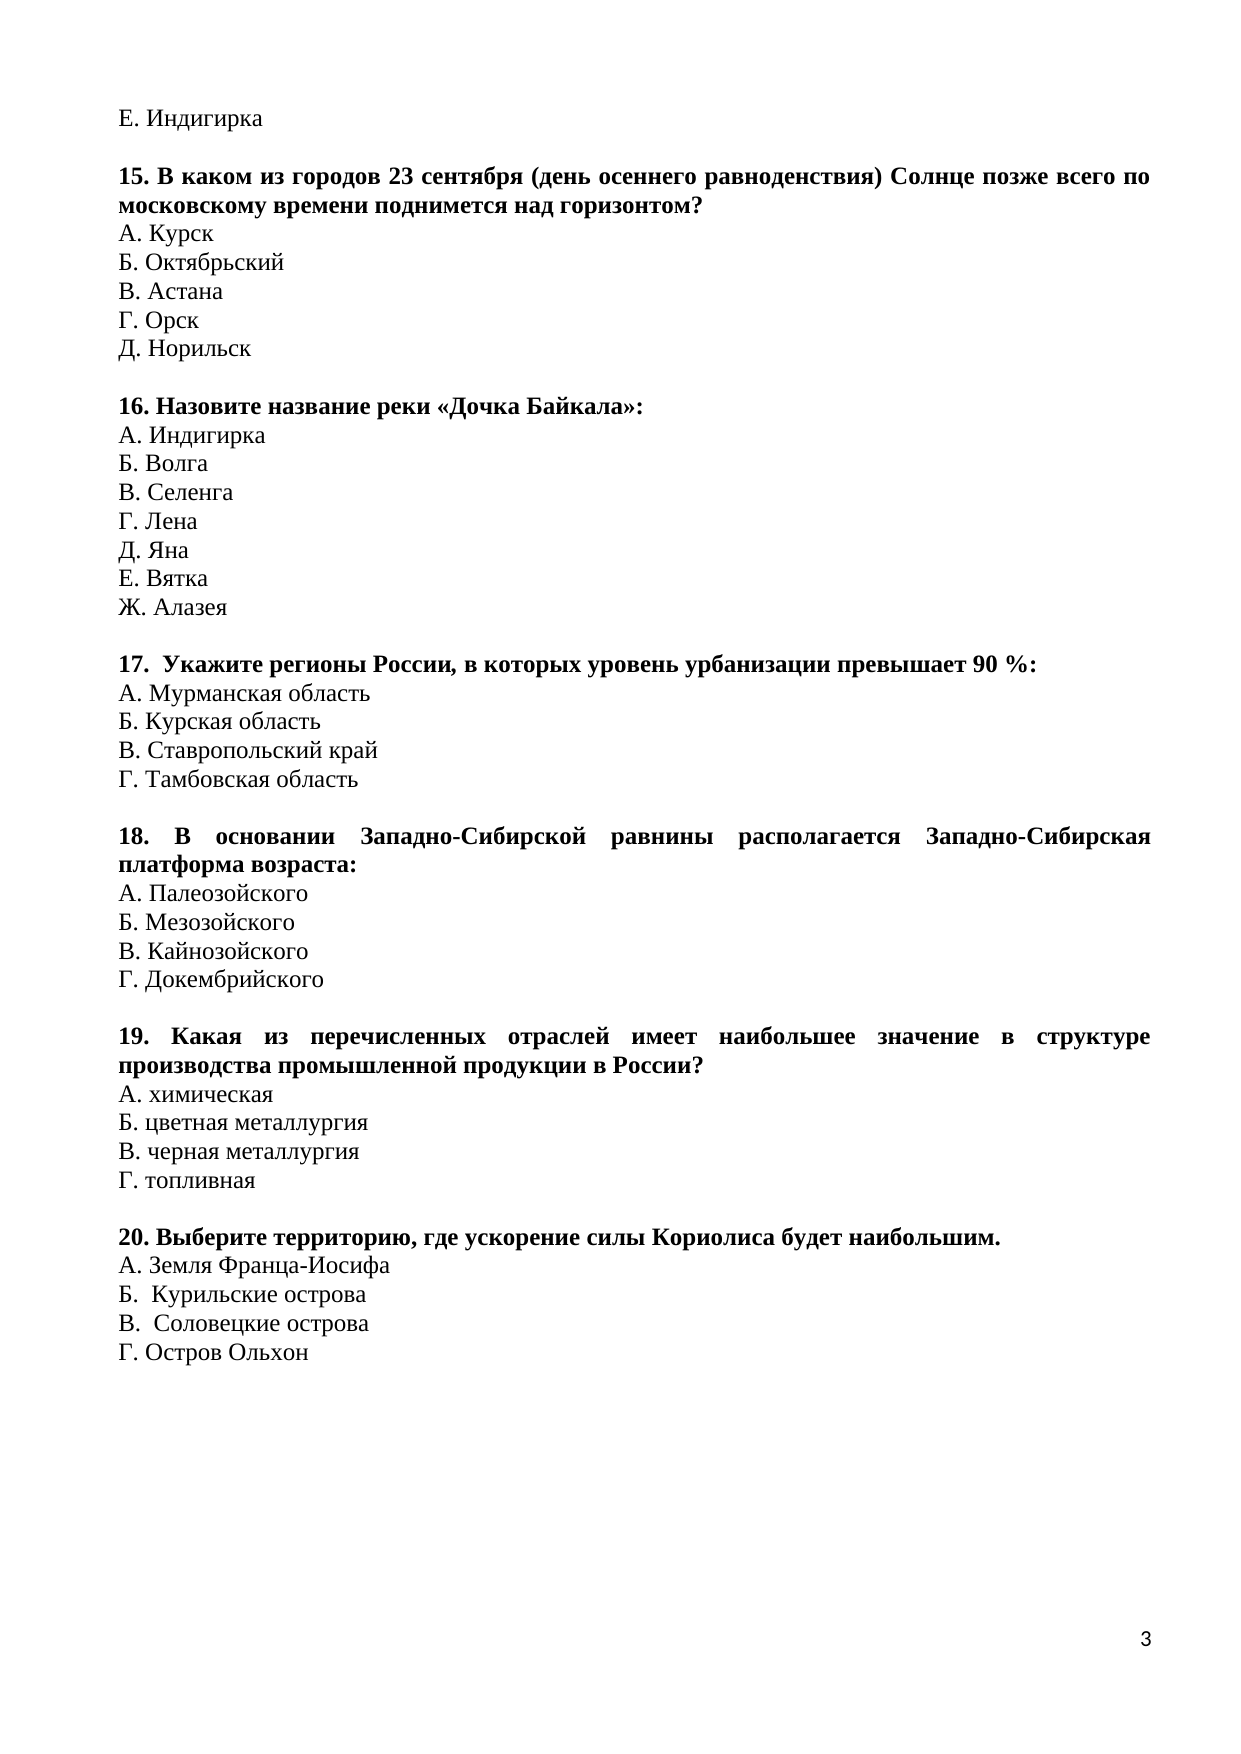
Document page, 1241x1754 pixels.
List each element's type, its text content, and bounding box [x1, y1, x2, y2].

text Б. Курская область [118, 706, 1152, 735]
text 18. В основании Западно-Сибирской равнины располагается Западно-Сибирская платформа возраста: [118, 821, 1152, 878]
text Ж. Алазея [118, 592, 1152, 621]
text В. черная металлургия [118, 1136, 1152, 1165]
text Г. Докембрийского [118, 964, 1152, 993]
text В. Ставропольский край [118, 735, 1152, 764]
text Г. Остров Ольхон [118, 1337, 1152, 1366]
text Б. Мезозойского [118, 907, 1152, 936]
text 20. Выберите территорию, где ускорение силы Кориолиса будет наибольшим. [118, 1222, 1152, 1251]
text А. Курск [118, 218, 1152, 247]
text Б. цветная металлургия [118, 1107, 1152, 1136]
text Е. Вятка [118, 563, 1152, 592]
text 16. Назовите название реки «Дочка Байкала»: [118, 391, 1152, 420]
text Д. Яна [118, 535, 1152, 563]
text 15. В каком из городов 23 сентября (день осеннего равноденствия) Солнце позже всего по московскому времени поднимется над горизонтом? [118, 161, 1152, 218]
text Б. Волга [118, 448, 1152, 477]
text В. Селенга [118, 477, 1152, 506]
text В. Соловецкие острова [118, 1308, 1152, 1337]
text В. Кайнозойского [118, 936, 1152, 964]
text Г. Тамбовская область [118, 764, 1152, 793]
text Г. Лена [118, 506, 1152, 535]
text Д. Норильск [118, 333, 1152, 362]
text В. Астана [118, 276, 1152, 305]
text Г. топливная [118, 1165, 1152, 1194]
text Г. Орск [118, 305, 1152, 333]
text А. Палеозойского [118, 878, 1152, 907]
text Е. Индигирка [118, 103, 1152, 132]
text А. Мурманская область [118, 678, 1152, 706]
text Б. Курильские острова [118, 1279, 1152, 1308]
text 17. Укажите регионы России, в которых уровень урбанизации превышает 90 %: [118, 649, 1152, 678]
text 19. Какая из перечисленных отраслей имеет наибольшее значение в структуре производства промышленной продукции в России? [118, 1021, 1152, 1079]
text А. Индигирка [118, 420, 1152, 448]
text А. химическая [118, 1079, 1152, 1107]
text Б. Октябрьский [118, 247, 1152, 276]
text А. Земля Франца-Иосифа [118, 1251, 1152, 1279]
